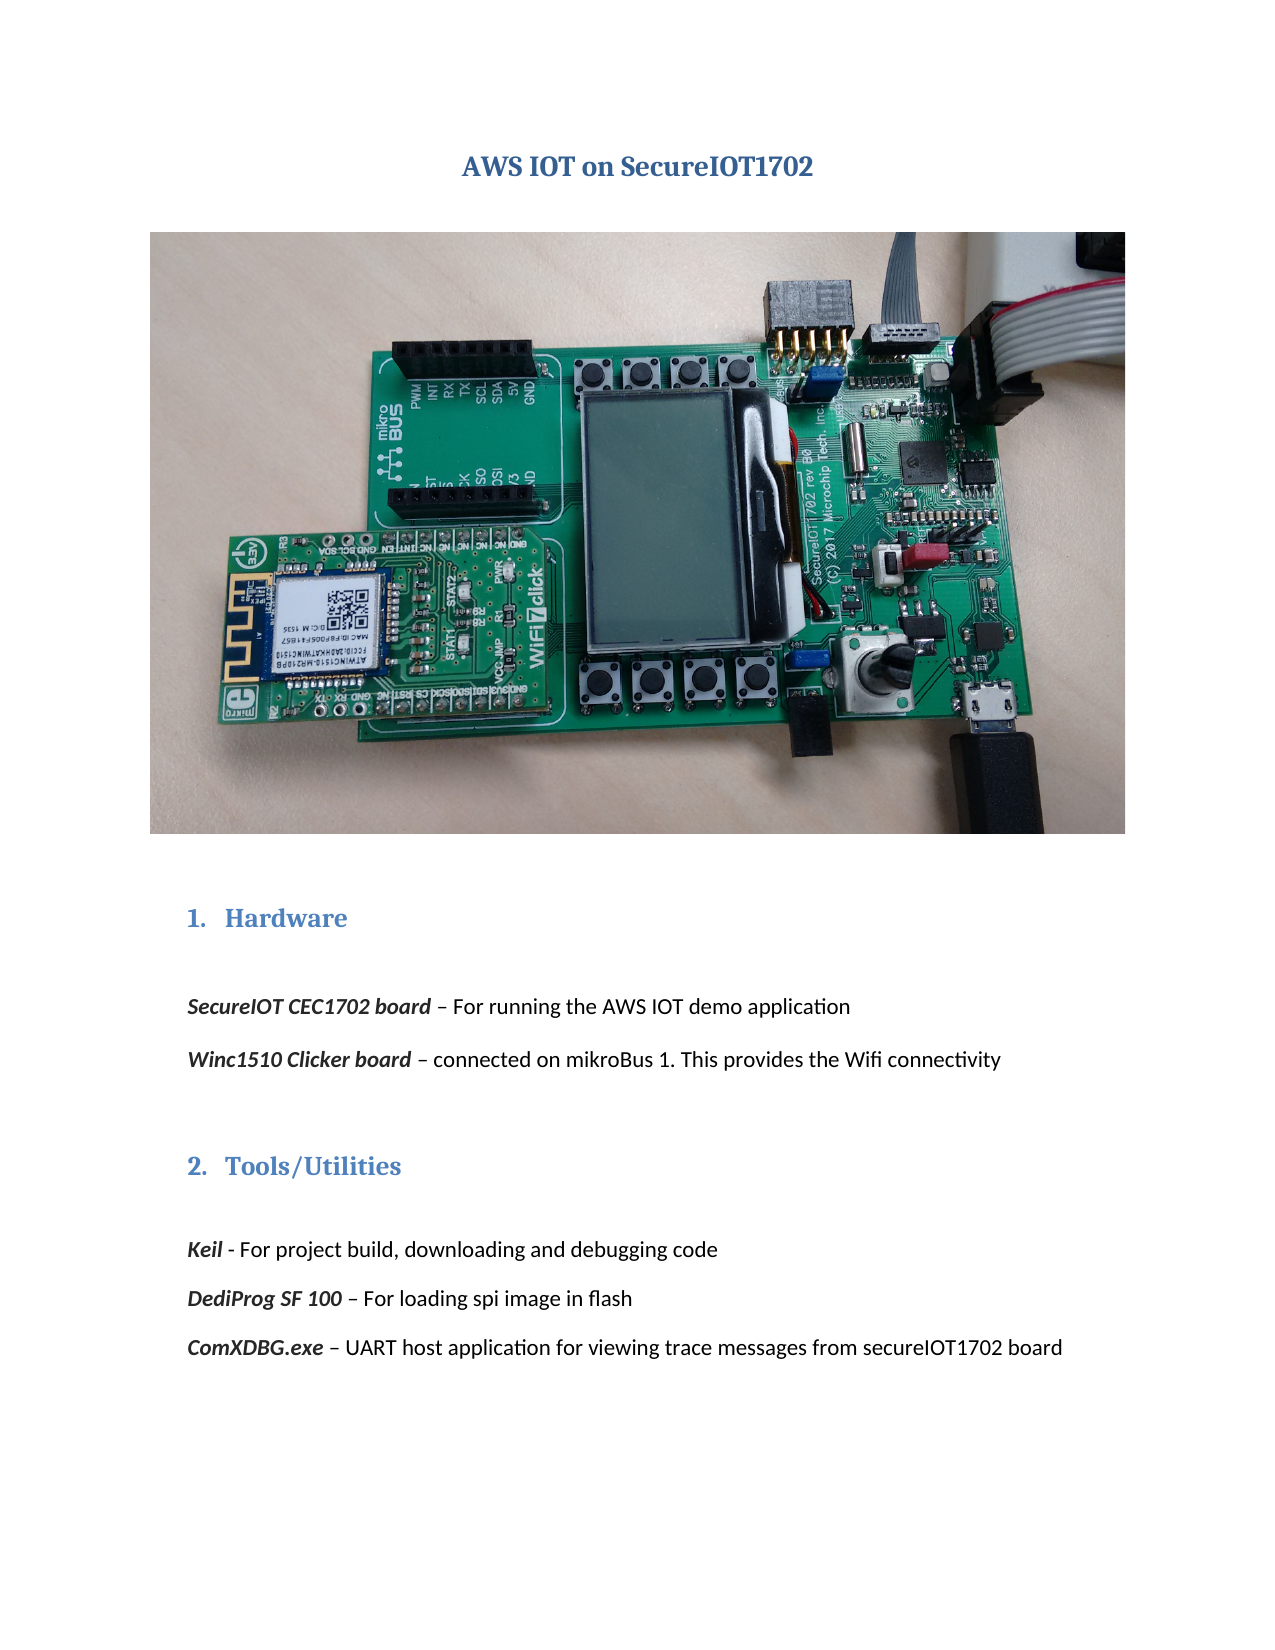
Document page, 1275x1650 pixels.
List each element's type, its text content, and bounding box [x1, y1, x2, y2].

text SecureIOT CEC1702 board – For running the AWS IOT demo application [187, 992, 1125, 1020]
subtitle Tools/Utilities [187, 1151, 1125, 1182]
text Winc1510 Clicker board – connected on mikroBus 1. This provides the Wifi connectivity [187, 1045, 1125, 1073]
subtitle Hardware [187, 903, 1125, 934]
text DediProg SF 100 – For loading spi image in flash [187, 1284, 1125, 1312]
text ComXDBG.exe – UART host application for viewing trace messages from secureIOT1702 board [187, 1333, 1125, 1361]
picture [150, 232, 1125, 834]
subtitle AWS IOT on SecureIOT1702 [150, 150, 1125, 183]
text Keil - For project build, downloading and debugging code [187, 1236, 1125, 1264]
